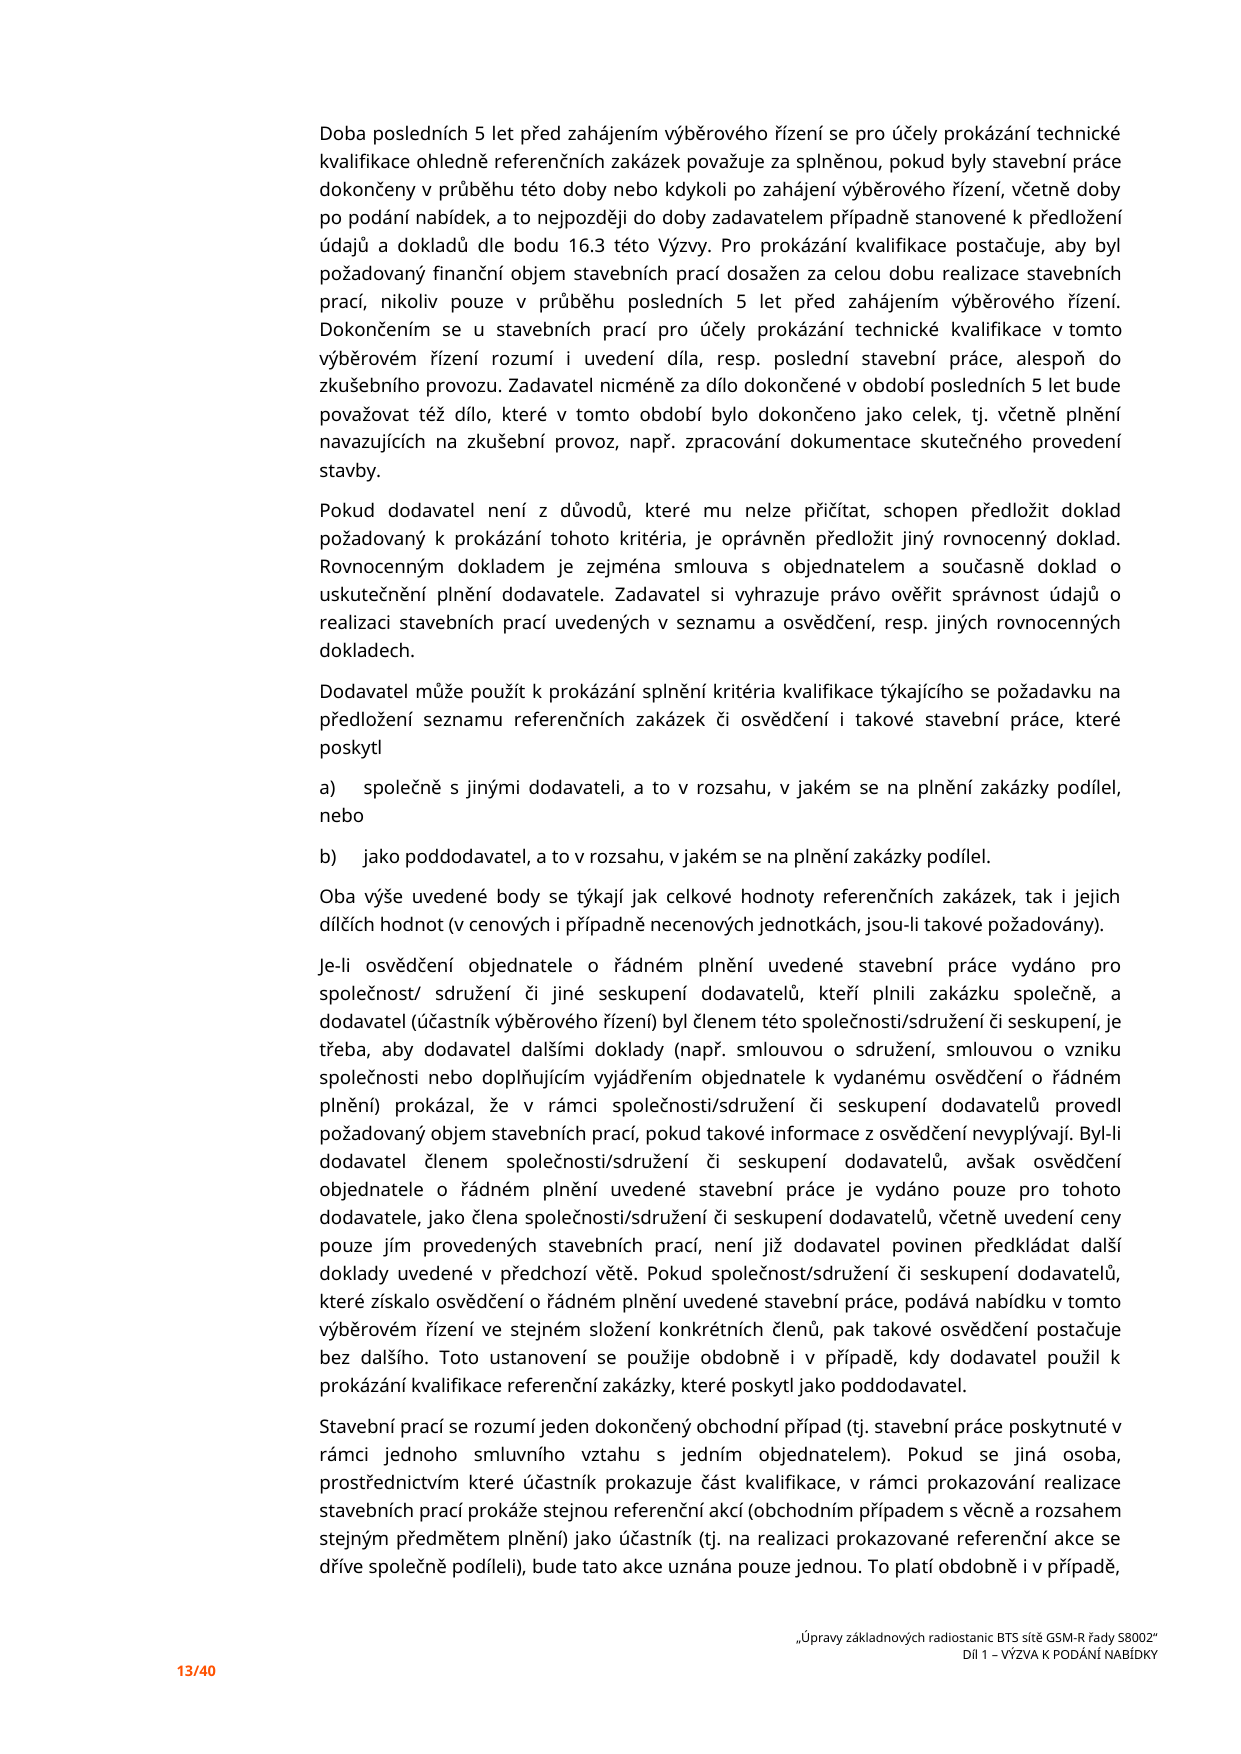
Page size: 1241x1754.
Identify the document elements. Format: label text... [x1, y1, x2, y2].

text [319, 1413, 1122, 1579]
text Doba posledních 5 let před zahájením výběrového řízení se pro účely prokázání technické kvalifikace ohledně referenčních zakázek považuje za splněnou, pokud byly stavební práce dokončeny v průběhu této doby nebo kdykoli po zahájení výběrového řízení, včetně doby po podání nabídek, a to nejpozději do doby zadavatelem případně stanovené k předložení údajů a dokladů dle bodu 16.3 této Výzvy. Pro prokázání kvalifikace postačuje, aby byl požadovaný finanční objem stavebních prací dosažen za celou dobu realizace stavebních prací, nikoliv pouze v průběhu posledních 5 let před zahájením výběrového řízení. Dokončením se u stavebních prací pro účely prokázání technické kvalifikace v tomto výběrovém řízení rozumí i uvedení díla, resp. poslední stavební práce, alespoň do zkušebního provozu. Zadavatel nicméně za dílo dokončené v období posledních 5 let bude považovat též dílo, které v tomto období bylo dokončeno jako celek, tj. včetně plnění navazujících na zkušební provoz, např. zpracování dokumentace skutečného provedení stavby. [319, 121, 1122, 482]
text Dodavatel může použít k prokázání splnění kritéria kvalifikace týkajícího se požadavku na předložení seznamu referenčních zakázek či osvědčení i takové stavební práce, které poskytl [319, 678, 1122, 759]
text b) jako poddodavatel, a to v rozsahu, v jakém se na plnění zakázky podílel. [319, 843, 1122, 869]
text a) společně s jinými dodavateli, a to v rozsahu, v jakém se na plnění zakázky podílel, nebo [319, 774, 1122, 828]
text Je-li osvědčení objednatele o řádném plnění uvedené stavební práce vydáno pro společnost/ sdružení či jiné seskupení dodavatelů, kteří plnili zakázku společně, a dodavatel (účastník výběrového řízení) byl členem této společnosti/sdružení či seskupení, je třeba, aby dodavatel dalšími doklady (např. smlouvou o sdružení, smlouvou o vzniku společnosti nebo doplňujícím vyjádřením objednatele k vydanému osvědčení o řádném plnění) prokázal, že v rámci společnosti/sdružení či seskupení dodavatelů provedl požadovaný objem stavebních prací, pokud takové informace z osvědčení nevyplývají. Byl-li dodavatel členem společnosti/sdružení či seskupení dodavatelů, avšak osvědčení objednatele o řádném plnění uvedené stavební práce je vydáno pouze pro tohoto dodavatele, jako člena společnosti/sdružení či seskupení dodavatelů, včetně uvedení ceny pouze jím provedených stavebních prací, není již dodavatel povinen předkládat další doklady uvedené v předchozí větě. Pokud společnost/sdružení či seskupení dodavatelů, které získalo osvědčení o řádném plnění uvedené stavební práce, podává nabídku v tomto výběrovém řízení ve stejném složení konkrétních členů, pak takové osvědčení postačuje bez dalšího. Toto ustanovení se použije obdobně i v případě, kdy dodavatel použil k prokázání kvalifikace referenční zakázky, které poskytl jako poddodavatel. [319, 952, 1122, 1398]
text Pokud dodavatel není z důvodů, které mu nelze přičítat, schopen předložit doklad požadovaný k prokázání tohoto kritéria, je oprávněn předložit jiný rovnocenný doklad. Rovnocenným dokladem je zejména smlouva s objednatelem a současně doklad o uskutečnění plnění dodavatele. Zadavatel si vyhrazuje právo ověřit správnost údajů o realizaci stavebních prací uvedených v seznamu a osvědčení, resp. jiných rovnocenných dokladech. [319, 497, 1122, 663]
text Oba výše uvedené body se týkají jak celkové hodnoty referenčních zakázek, tak i jejich dílčích hodnot (v cenových i případně necenových jednotkách, jsou-li takové požadovány). [319, 884, 1122, 937]
